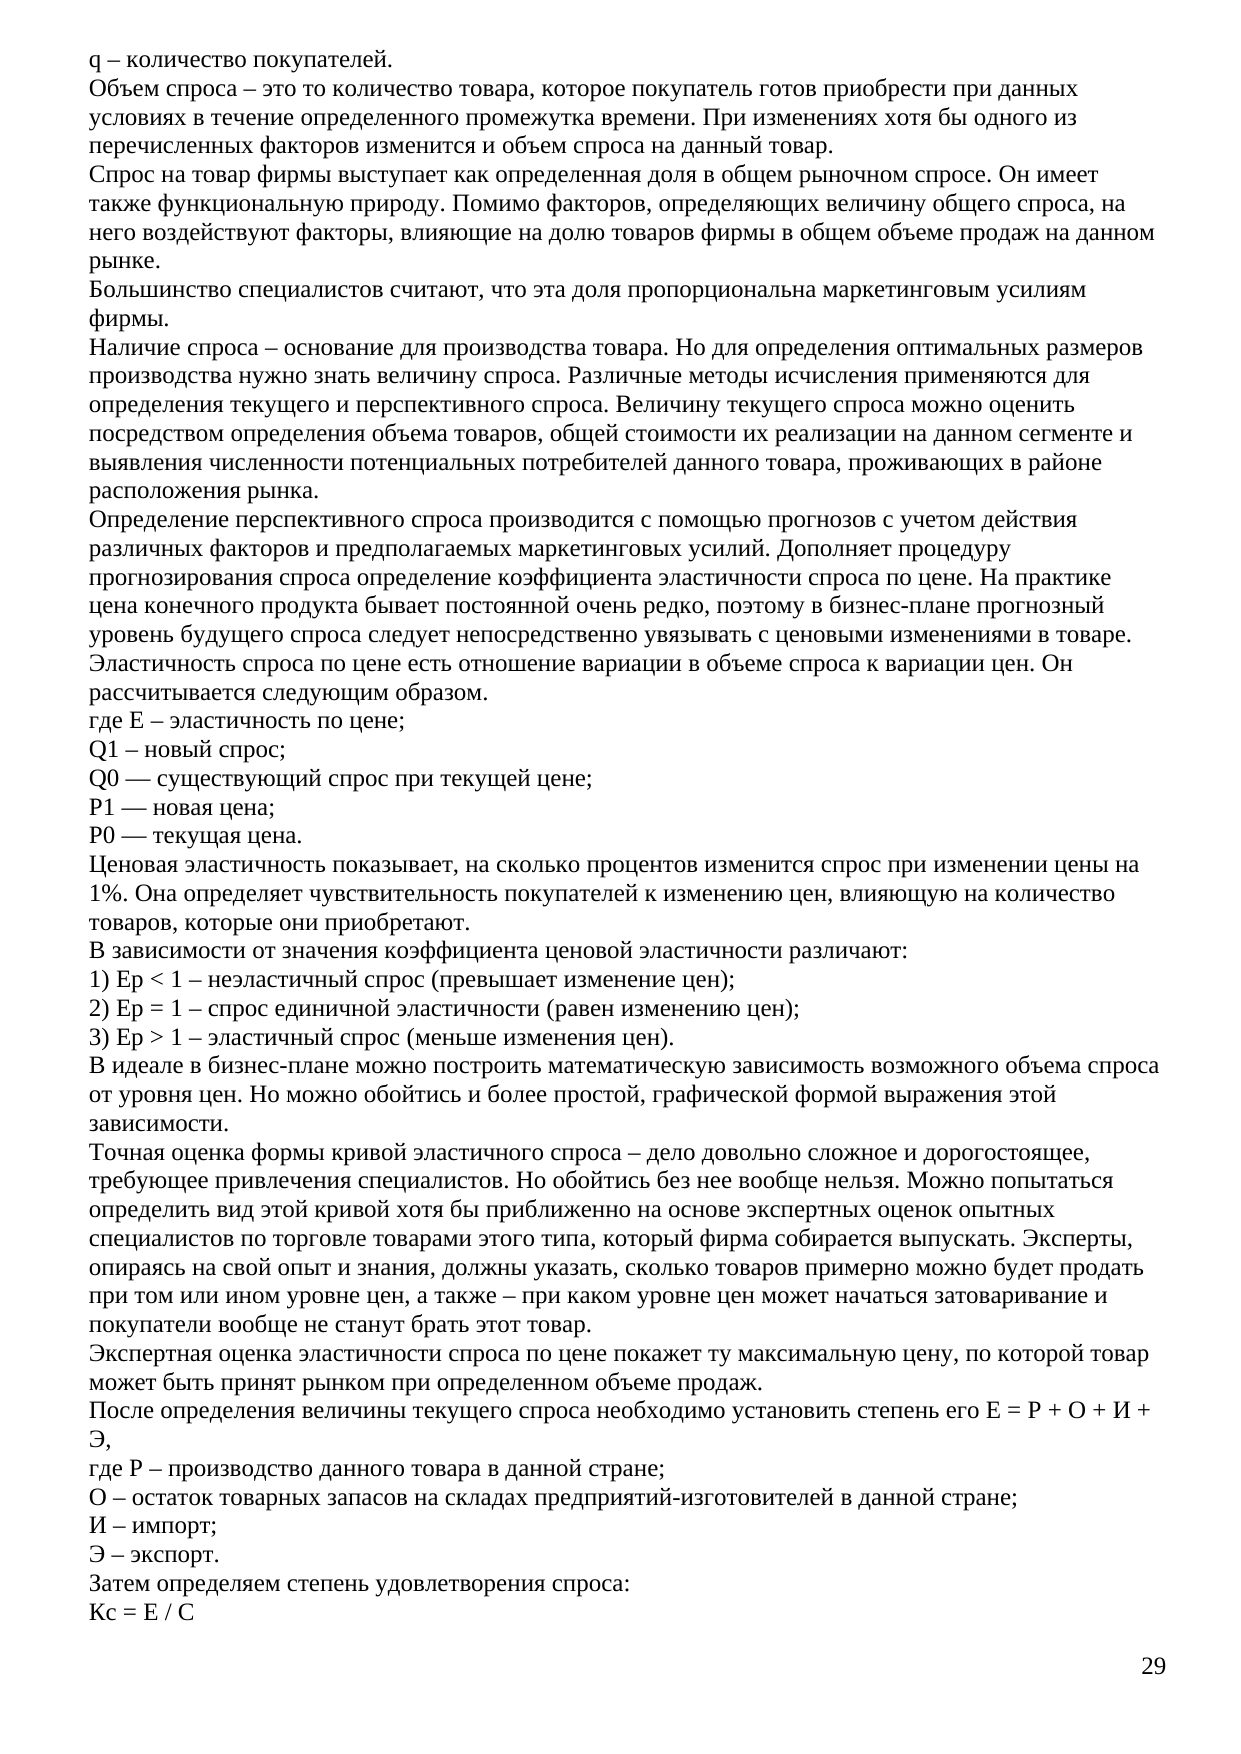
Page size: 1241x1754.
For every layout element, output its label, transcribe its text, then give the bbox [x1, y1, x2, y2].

text где Р – производство данного товара в данной стране; [89, 1453, 1166, 1482]
text P1 — новая цена; [89, 792, 1166, 821]
text Q1 – новый спрос; [89, 734, 1166, 763]
text После определения величины текущего спроса необходимо установить степень его Е = Р + О + И + Э, [89, 1396, 1166, 1453]
text Спрос на товар фирмы выступает как определенная доля в общем рыночном спросе. Он имеет также функциональную природу. Помимо факторов, определяющих величину общего спроса, на него воздействуют факторы, влияющие на долю товаров фирмы в общем объеме продаж на данном рынке. [89, 159, 1166, 274]
text Точная оценка формы кривой эластичного спроса – дело довольно сложное и дорогостоящее, требующее привлечения специалистов. Но обойтись без нее вообще нельзя. Можно попытаться определить вид этой кривой хотя бы приближенно на основе экспертных оценок опытных специалистов по торговле товарами этого типа, который фирма собирается выпускать. Эксперты, опираясь на свой опыт и знания, должны указать, сколько товаров примерно можно будет продать при том или ином уровне цен, а также – при каком уровне цен может начаться затоваривание и покупатели вообще не станут брать этот товар. [89, 1137, 1166, 1338]
text Наличие спроса – основание для производства товара. Но для определения оптимальных размеров производства нужно знать величину спроса. Различные методы исчисления применяются для определения текущего и перспективного спроса. Величину текущего спроса можно оценить посредством определения объема товаров, общей стоимости их реализации на данном сегменте и выявления численности потенциальных потребителей данного товара, проживающих в районе расположения рынка. [89, 332, 1166, 504]
text 2) Eр = 1 – спрос единичной эластичности (равен изменению цен); [89, 993, 1166, 1022]
text О – остаток товарных запасов на складах предприятий-изготовителей в данной стране; [89, 1482, 1166, 1511]
text 1) Eр < 1 – неэластичный спрос (превышает изменение цен); [89, 964, 1166, 993]
text Экспертная оценка эластичности спроса по цене покажет ту максимальную цену, по которой товар может быть принят рынком при определенном объеме продаж. [89, 1338, 1166, 1396]
text Определение перспективного спроса производится с помощью прогнозов с учетом действия различных факторов и предполагаемых маркетинговых усилий. Дополняет процедуру прогнозирования спроса определение коэффициента эластичности спроса по цене. На практике цена конечного продукта бывает постоянной очень редко, поэтому в бизнес-плане прогнозный уровень будущего спроса следует непосредственно увязывать с ценовыми изменениями в товаре. [89, 504, 1166, 648]
text Э – экспорт. [89, 1539, 1166, 1568]
text Кс = E / C [89, 1597, 1166, 1626]
text Большинство специалистов считают, что эта доля пропорциональна маркетинговым усилиям фирмы. [89, 274, 1166, 332]
text Затем определяем степень удовлетворения спроса: [89, 1568, 1166, 1597]
text q – количество покупателей. [89, 44, 1166, 73]
text где Е – эластичность по цене; [89, 706, 1166, 734]
text В идеале в бизнес-плане можно построить математическую зависимость возможного объема спроса от уровня цен. Но можно обойтись и более простой, графической формой выражения этой зависимости. [89, 1051, 1166, 1137]
text В зависимости от значения коэффициента ценовой эластичности различают: [89, 936, 1166, 964]
text Объем спроса – это то количество товара, которое покупатель готов приобрести при данных условиях в течение определенного промежутка времени. При изменениях хотя бы одного из перечисленных факторов изменится и объем спроса на данный товар. [89, 73, 1166, 159]
text И – импорт; [89, 1511, 1166, 1539]
text 3) Eр > 1 – эластичный спрос (меньше изменения цен). [89, 1022, 1166, 1051]
text Ценовая эластичность показывает, на сколько процентов изменится спрос при изменении цены на 1%. Она определяет чувствительность покупателей к изменению цен, влияющую на количество товаров, которые они приобретают. [89, 849, 1166, 936]
text P0 — текущая цена. [89, 821, 1166, 849]
text Эластичность спроса по цене есть отношение вариации в объеме спроса к вариации цен. Он рассчитывается следующим образом. [89, 648, 1166, 706]
text Q0 — существующий спрос при текущей цене; [89, 763, 1166, 792]
